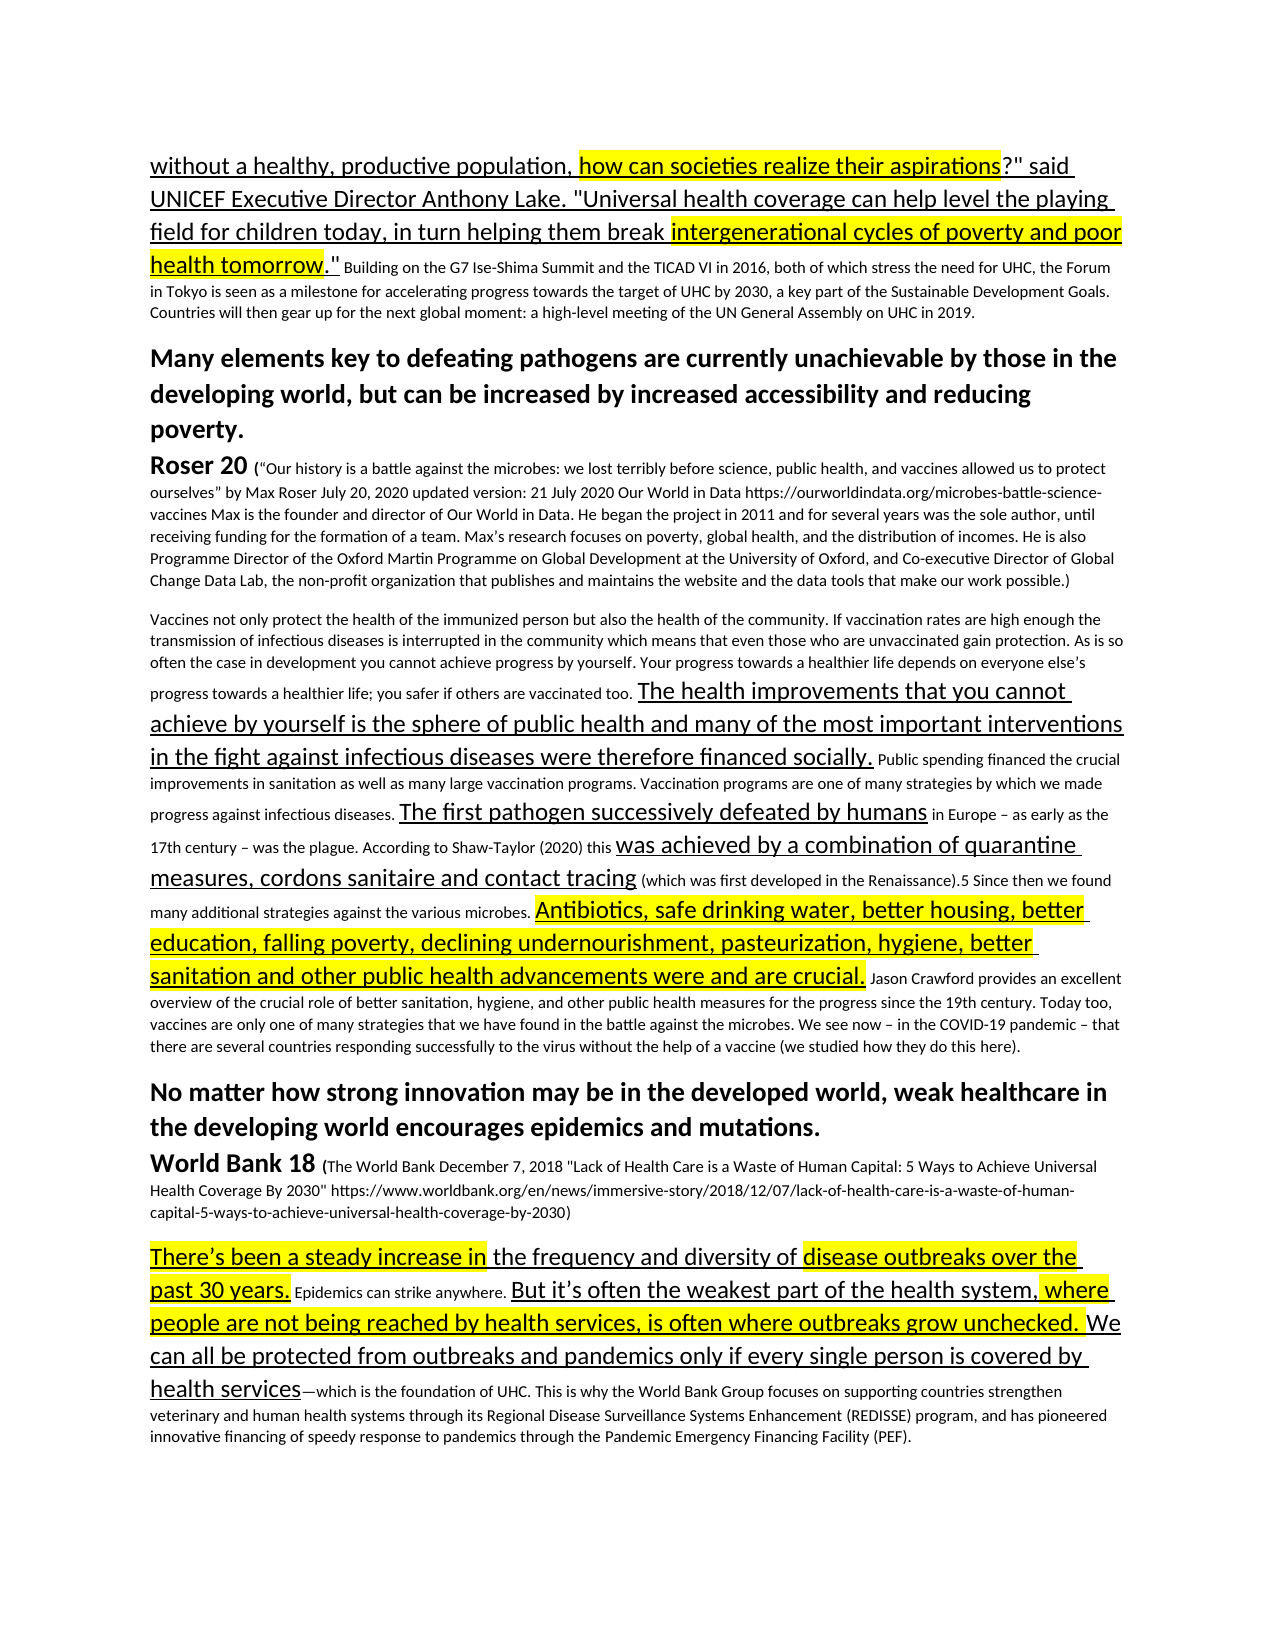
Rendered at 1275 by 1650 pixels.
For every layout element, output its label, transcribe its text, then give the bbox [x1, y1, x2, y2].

text Vaccines not only protect the health of the immunized person but also the health of the community. If vaccination rates are high enough the transmission of infectious diseases is interrupted in the community which means that even those who are unvaccinated gain protection. As is so often the case in development you cannot achieve progress by yourself. Your progress towards a healthier life depends on everyone else’s progress towards a healthier life; you safer if others are vaccinated too. The health improvements that you cannot achieve by yourself is the sphere of public health and many of the most important interventions in the fight against infectious diseases were therefore financed socially. Public spending financed the crucial improvements in sanitation as well as many large vaccination programs. Vaccination programs are one of many strategies by which we made progress against infectious diseases. The first pathogen successively defeated by humans in Europe – as early as the 17th century – was the plague. According to Shaw-Taylor (2020) this was achieved by a combination of quarantine measures, cordons sanitaire and contact tracing (which was first developed in the Renaissance).5 Since then we found many additional strategies against the various microbes. Antibiotics, safe drinking water, better housing, better education, falling poverty, declining undernourishment, pasteurization, hygiene, better sanitation and other public health advancements were and are crucial. Jason Crawford provides an excellent overview of the crucial role of better sanitation, hygiene, and other public health measures for the progress since the 19th century. Today too, vaccines are only one of many strategies that we have found in the battle against the microbes. We see now – in the COVID-19 pandemic – that there are several countries responding successfully to the virus without the help of a vaccine (we studied how they do this here). [150, 609, 1125, 1057]
text World Bank 18 (The World Bank December 7, 2018 "Lack of Health Care is a Waste of Human Capital: 5 Ways to Achieve Universal Health Coverage By 2030" https://www.worldbank.org/en/news/immersive-story/2018/12/07/lack-of-health-care-is-a-waste-of-human-capital-5-ways-to-achieve-universal-health-coverage-by-2030) [150, 1146, 1125, 1223]
text Roser 20 (“Our history is a battle against the microbes: we lost terribly before science, public health, and vaccines allowed us to protect ourselves” by Max Roser July 20, 2020 updated version: 21 July 2020 Our World in Data https://ourworldindata.org/microbes-battle-science-vaccines Max is the founder and director of Our World in Data. He began the project in 2011 and for several years was the sole author, until receiving funding for the formation of a team. Max’s research focuses on poverty, global health, and the distribution of incomes. He is also Programme Director of the Oxford Martin Programme on Global Development at the University of Oxford, and Co-executive Director of Global Change Data Lab, the non-profit organization that publishes and maintains the website and the data tools that make our work possible.) [150, 448, 1125, 591]
subtitle No matter how strong innovation may be in the developed world, weak healthcare in the developing world encourages epidemics and mutations. [150, 1075, 1125, 1143]
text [150, 150, 1125, 323]
subtitle Many elements key to defeating pathogens are currently unachievable by those in the developing world, but can be increased by increased accessibility and reducing poverty. [150, 341, 1125, 446]
text There’s been a steady increase in the frequency and diversity of disease outbreaks over the past 30 years. Epidemics can strike anywhere. But it’s often the weakest part of the health system, where people are not being reached by health services, is often where outbreaks grow unchecked. We can all be protected from outbreaks and pandemics only if every single person is covered by health services—which is the foundation of UHC. This is why the World Bank Group focuses on supporting countries strengthen veterinary and human health systems through its Regional Disease Surveillance Systems Enhancement (REDISSE) program, and has pioneered innovative financing of speedy response to pandemics through the Pandemic Emergency Financing Facility (PEF). [150, 1241, 1125, 1447]
